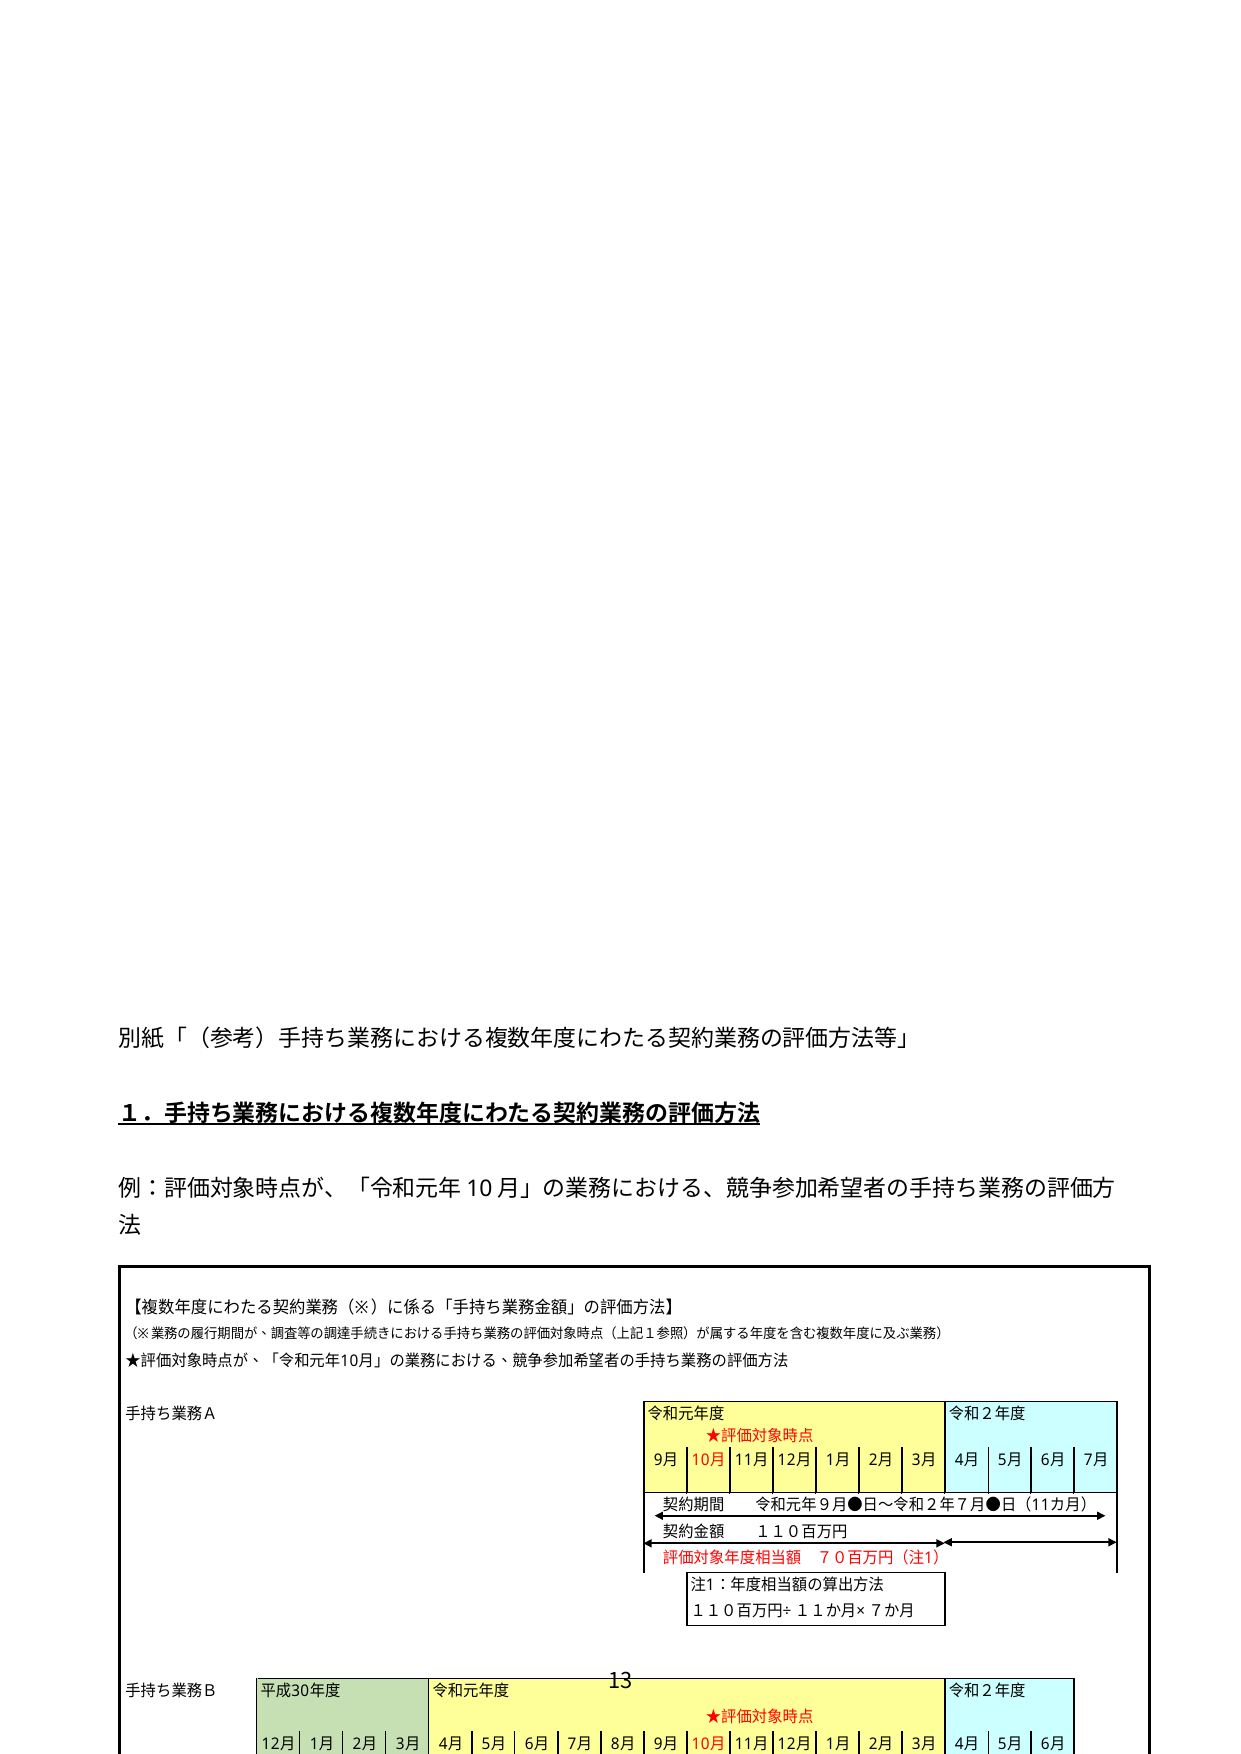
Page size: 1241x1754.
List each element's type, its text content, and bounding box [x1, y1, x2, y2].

text １．手持ち業務における複数年度にわたる契約業務の評価方法 [118, 1093, 1122, 1130]
text 別紙「（参考）手持ち業務における複数年度にわたる契約業務の評価方法等」 [118, 1018, 1122, 1055]
text 例：評価対象時点が、「令和元年10月」の業務における、競争参加希望者の手持ち業務の評価方法 [118, 1168, 1122, 1243]
